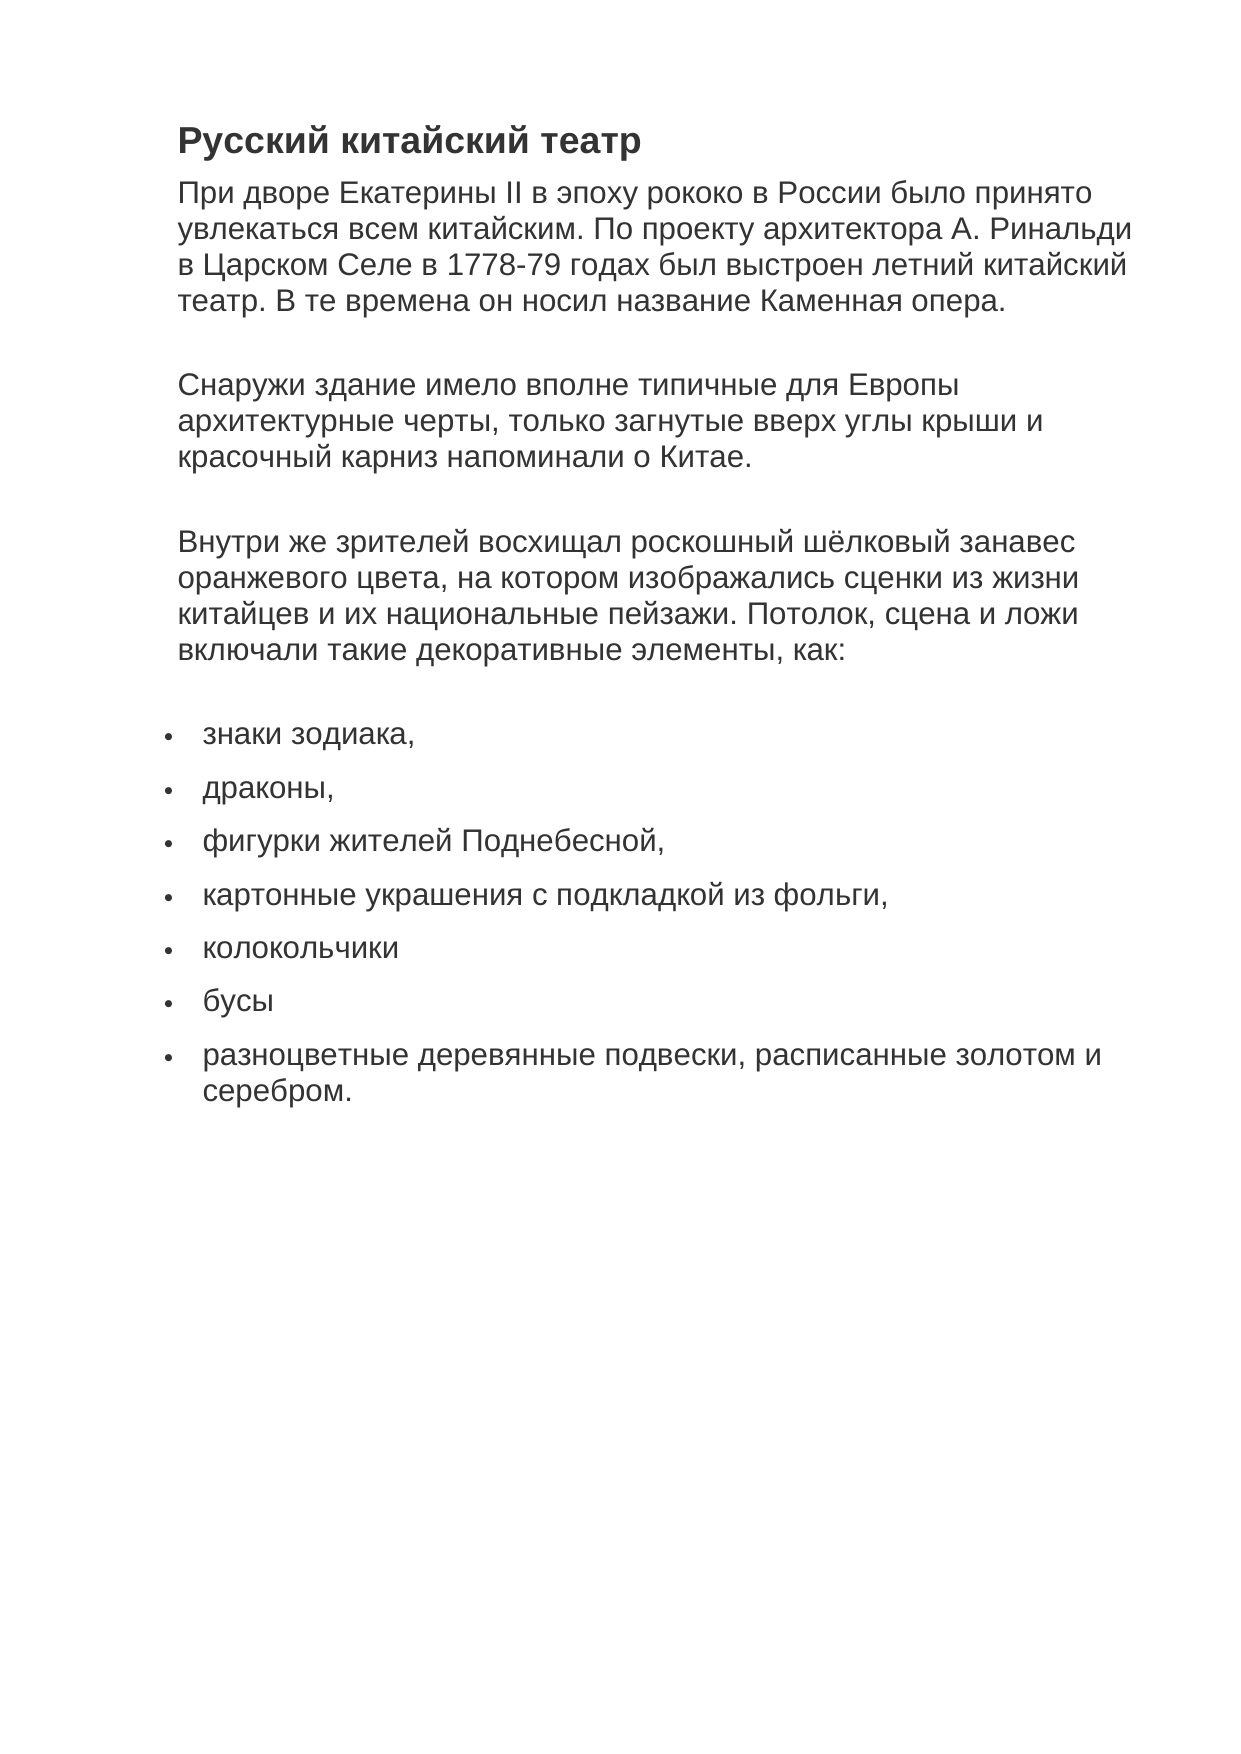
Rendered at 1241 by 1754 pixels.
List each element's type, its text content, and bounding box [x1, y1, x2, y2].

text Внутри же зрителей восхищал роскошный шёлковый занавес оранжевого цвета, на котором изображались сценки из жизни китайцев и их национальные пейзажи. Потолок, сцена и ложи включали такие декоративные элементы, как: [177, 523, 1152, 667]
text При дворе Екатерины II в эпоху рококо в России было принято увлекаться всем китайским. По проекту архитектора А. Ринальди в Царском Селе в 1778-79 годах был выстроен летний китайский театр. В те времена он носил название Каменная опера. [177, 174, 1152, 317]
list драконы, [165, 769, 1152, 805]
list картонные украшения с подкладкой из фольги, [165, 876, 1152, 912]
list разноцветные деревянные подвески, расписанные золотом и серебром. [165, 1036, 1152, 1108]
list бусы [165, 982, 1152, 1018]
list колокольчики [165, 929, 1152, 965]
text Русский китайский театр [177, 118, 1152, 161]
list фигурки жителей Поднебесной, [165, 822, 1152, 858]
list знаки зодиака, [165, 715, 1152, 751]
text Снаружи здание имело вполне типичные для Европы архитектурные черты, только загнутые вверх углы крыши и красочный карниз напоминали о Китае. [177, 366, 1152, 474]
